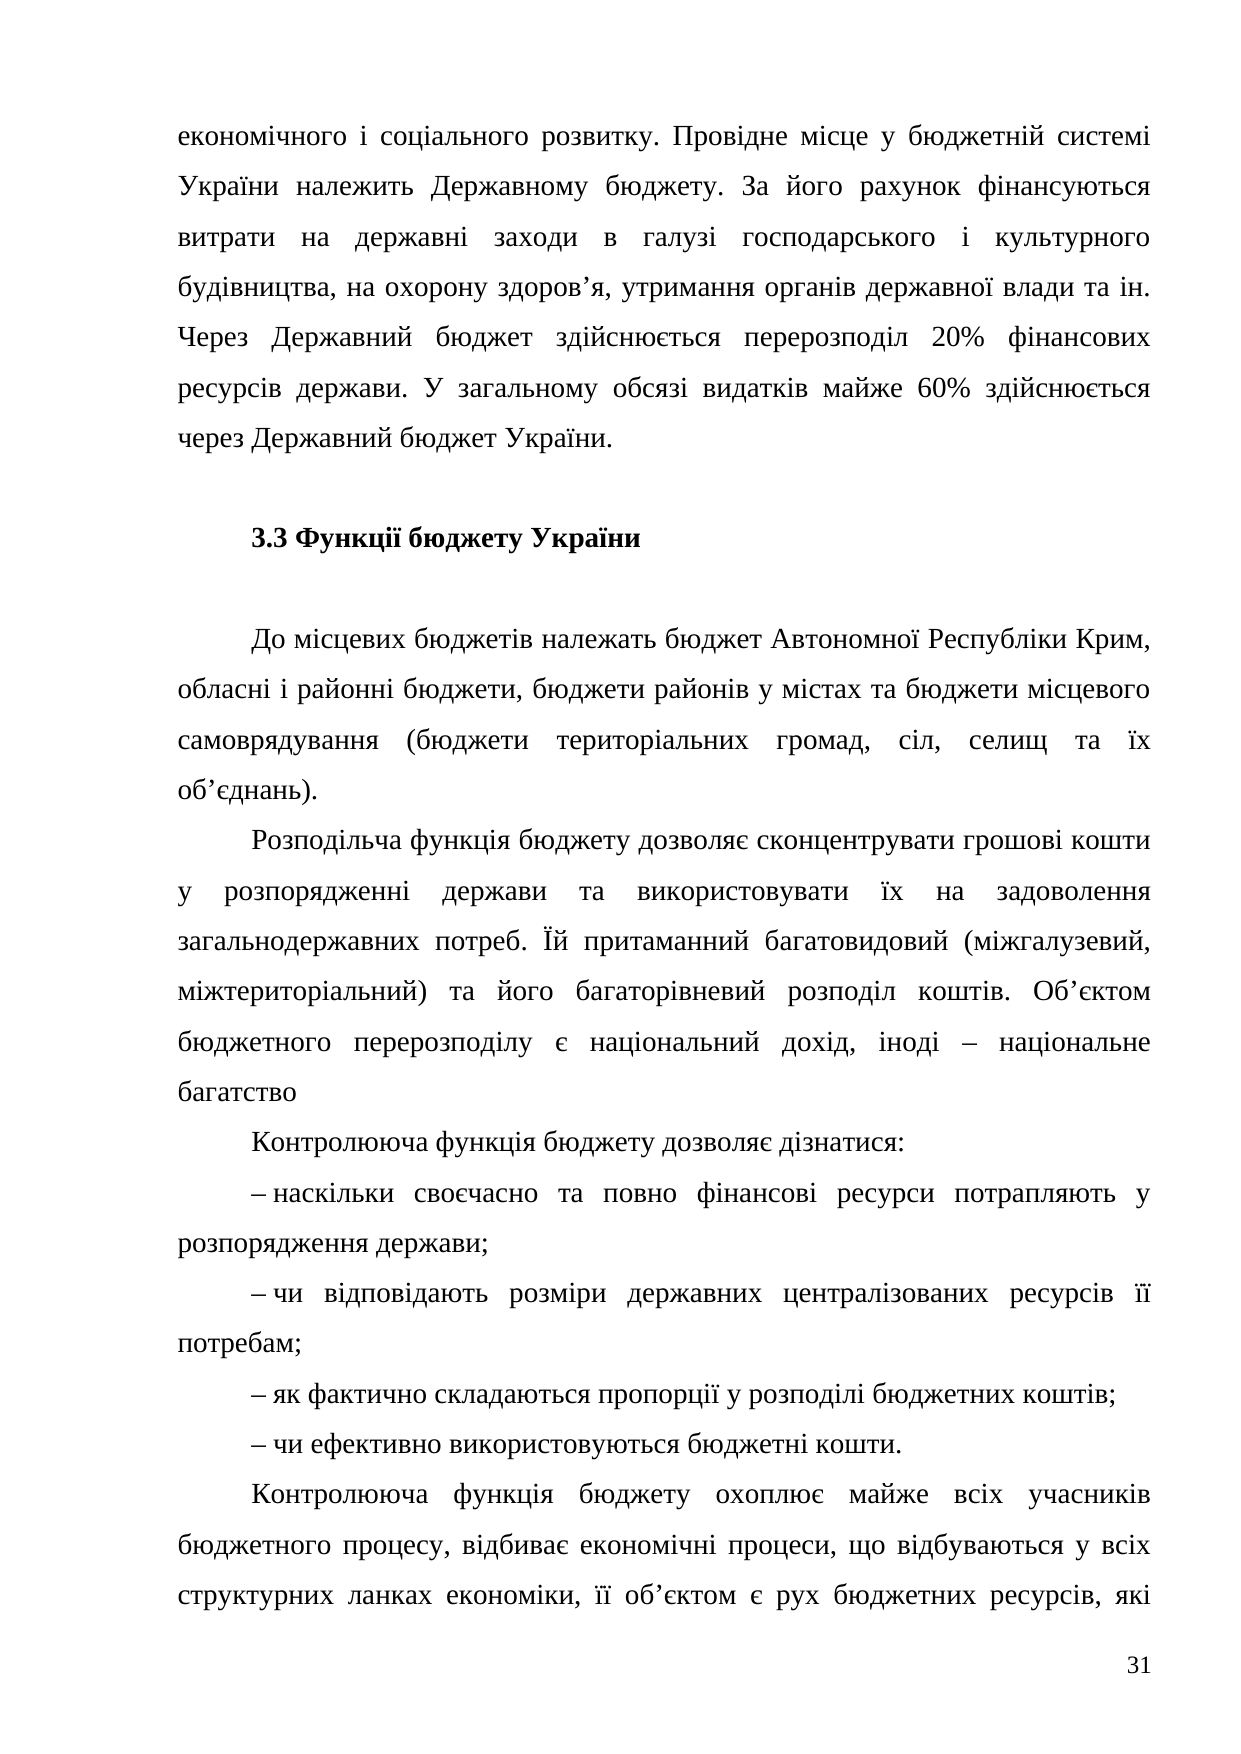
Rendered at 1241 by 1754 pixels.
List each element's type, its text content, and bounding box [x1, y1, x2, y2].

text Розподільча функція бюджету дозволяє сконцентрувати грошові кошти у розпорядженні держави та використовувати їх на задоволення загальнодержавних потреб. Їй притаманний багатовидовий (міжгалузевий, міжтериторіальний) та його багаторівневий розподіл коштів. Об’єктом бюджетного перерозподілу є національний дохід, іноді – національне багатство [177, 822, 1152, 1108]
text До місцевих бюджетів належать бюджет Автономної Республіки Крим, обласні і районні бюджети, бюджети районів у містах та бюджети місцевого самоврядування (бюджети територіальних громад, сіл, селищ та їх об’єднань). [177, 621, 1152, 806]
text 3.3 Функції бюджету України [177, 521, 1152, 554]
text – чи ефективно використовуються бюджетні кошти. [177, 1426, 1152, 1460]
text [177, 118, 1152, 453]
text – як фактично складаються пропорції у розподілі бюджетних коштів; [177, 1376, 1152, 1409]
text – чи відповідають розміри державних централізованих ресурсів її потребам; [177, 1275, 1152, 1359]
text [177, 1477, 1152, 1611]
text – наскільки своєчасно та повно фінансові ресурси потрапляють у розпорядження держави; [177, 1175, 1152, 1258]
text Контролююча функція бюджету дозволяє дізнатися: [177, 1124, 1152, 1158]
